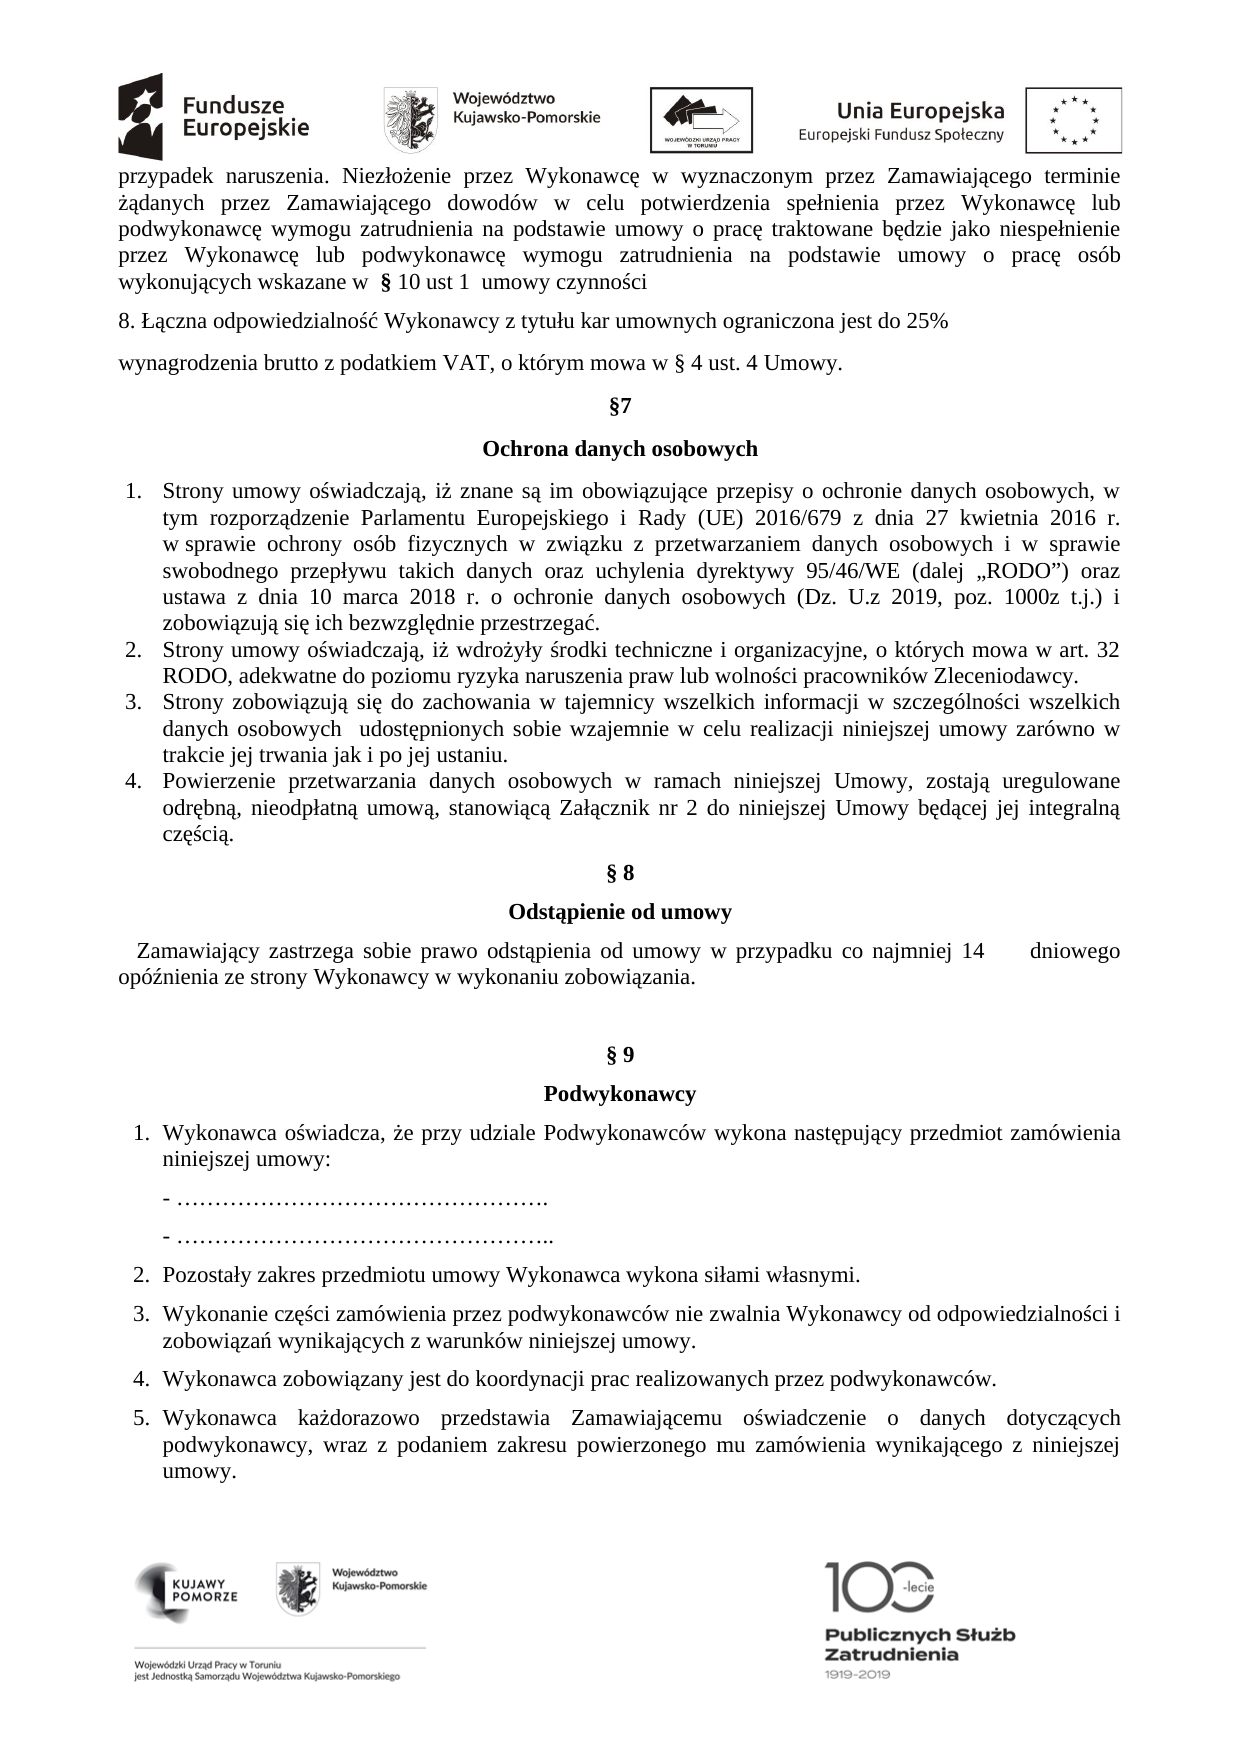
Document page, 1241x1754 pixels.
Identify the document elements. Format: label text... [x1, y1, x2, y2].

picture [118, 73, 1123, 161]
list - ………………………………………….. [162, 1223, 1122, 1249]
text Zamawiający zastrzega sobie prawo odstąpienia od umowy w przypadku co najmniej 14 dniowego opóźnienia ze strony Wykonawcy w wykonaniu zobowiązania. [118, 937, 1122, 989]
list Wykonawca każdorazowo przedstawia Zamawiającemu oświadczenie o danych dotyczących podwykonawcy, wraz z podaniem zakresu powierzonego mu zamówienia wynikającego z niniejszej umowy. [133, 1404, 1122, 1483]
text Ochrona danych osobowych [118, 435, 1122, 461]
list Strony umowy oświadczają, iż znane są im obowiązujące przepisy o ochronie danych osobowych, w tym rozporządzenie Parlamentu Europejskiego i Rady (UE) 2016/679 z dnia 27 kwietnia 2016 r. w sprawie ochrony osób fizycznych w związku z przetwarzaniem danych osobowych i w sprawie swobodnego przepływu takich danych oraz uchylenia dyrektywy 95/46/WE (dalej „RODO”) oraz ustawa z dnia 10 marca 2018 r. o ochronie danych osobowych (Dz. U.z 2019, poz. 1000z t.j.) i zobowiązują się ich bezwzględnie przestrzegać. [125, 478, 1122, 636]
text 8. Łączna odpowiedzialność Wykonawcy z tytułu kar umownych ograniczona jest do 25% [118, 307, 1122, 333]
list Strony zobowiązują się do zachowania w tajemnicy wszelkich informacji w szczególności wszelkich danych osobowych udostępnionych sobie wzajemnie w celu realizacji niniejszej umowy zarówno w trakcie jej trwania jak i po jej ustaniu. [125, 688, 1122, 767]
list Powierzenie przetwarzania danych osobowych w ramach niniejszej Umowy, zostają uregulowane odrębną, nieodpłatną umową, stanowiącą Załącznik nr 2 do niniejszej Umowy będącej jej integralną częścią. [125, 767, 1122, 847]
text wynagrodzenia brutto z podatkiem VAT, o którym mowa w § 4 ust. 4 Umowy. [118, 349, 1122, 376]
list Pozostały zakres przedmiotu umowy Wykonawca wykona siłami własnymi. [133, 1261, 1122, 1288]
list Wykonawca oświadcza, że przy udziale Podwykonawców wykona następujący przedmiot zamówienia niniejszej umowy: [133, 1118, 1122, 1171]
list - …………………………………………. [162, 1184, 1122, 1210]
text Odstąpienie od umowy [118, 898, 1122, 924]
text § 9 [118, 1041, 1122, 1067]
text § 8 [118, 859, 1122, 885]
list Wykonawca zobowiązany jest do koordynacji prac realizowanych przez podwykonawców. [133, 1366, 1122, 1392]
text Podwykonawcy [118, 1080, 1122, 1106]
list Wykonanie części zamówienia przez podwykonawców nie zwalnia Wykonawcy od odpowiedzialności i zobowiązań wynikających z warunków niniejszej umowy. [133, 1300, 1122, 1353]
list Strony umowy oświadczają, iż wdrożyły środki techniczne i organizacyjne, o których mowa w art. 32 RODO, adekwatne do poziomu ryzyka naruszenia praw lub wolności pracowników Zleceniodawcy. [125, 636, 1122, 688]
picture [118, 1521, 1066, 1720]
text §7 [118, 392, 1122, 418]
